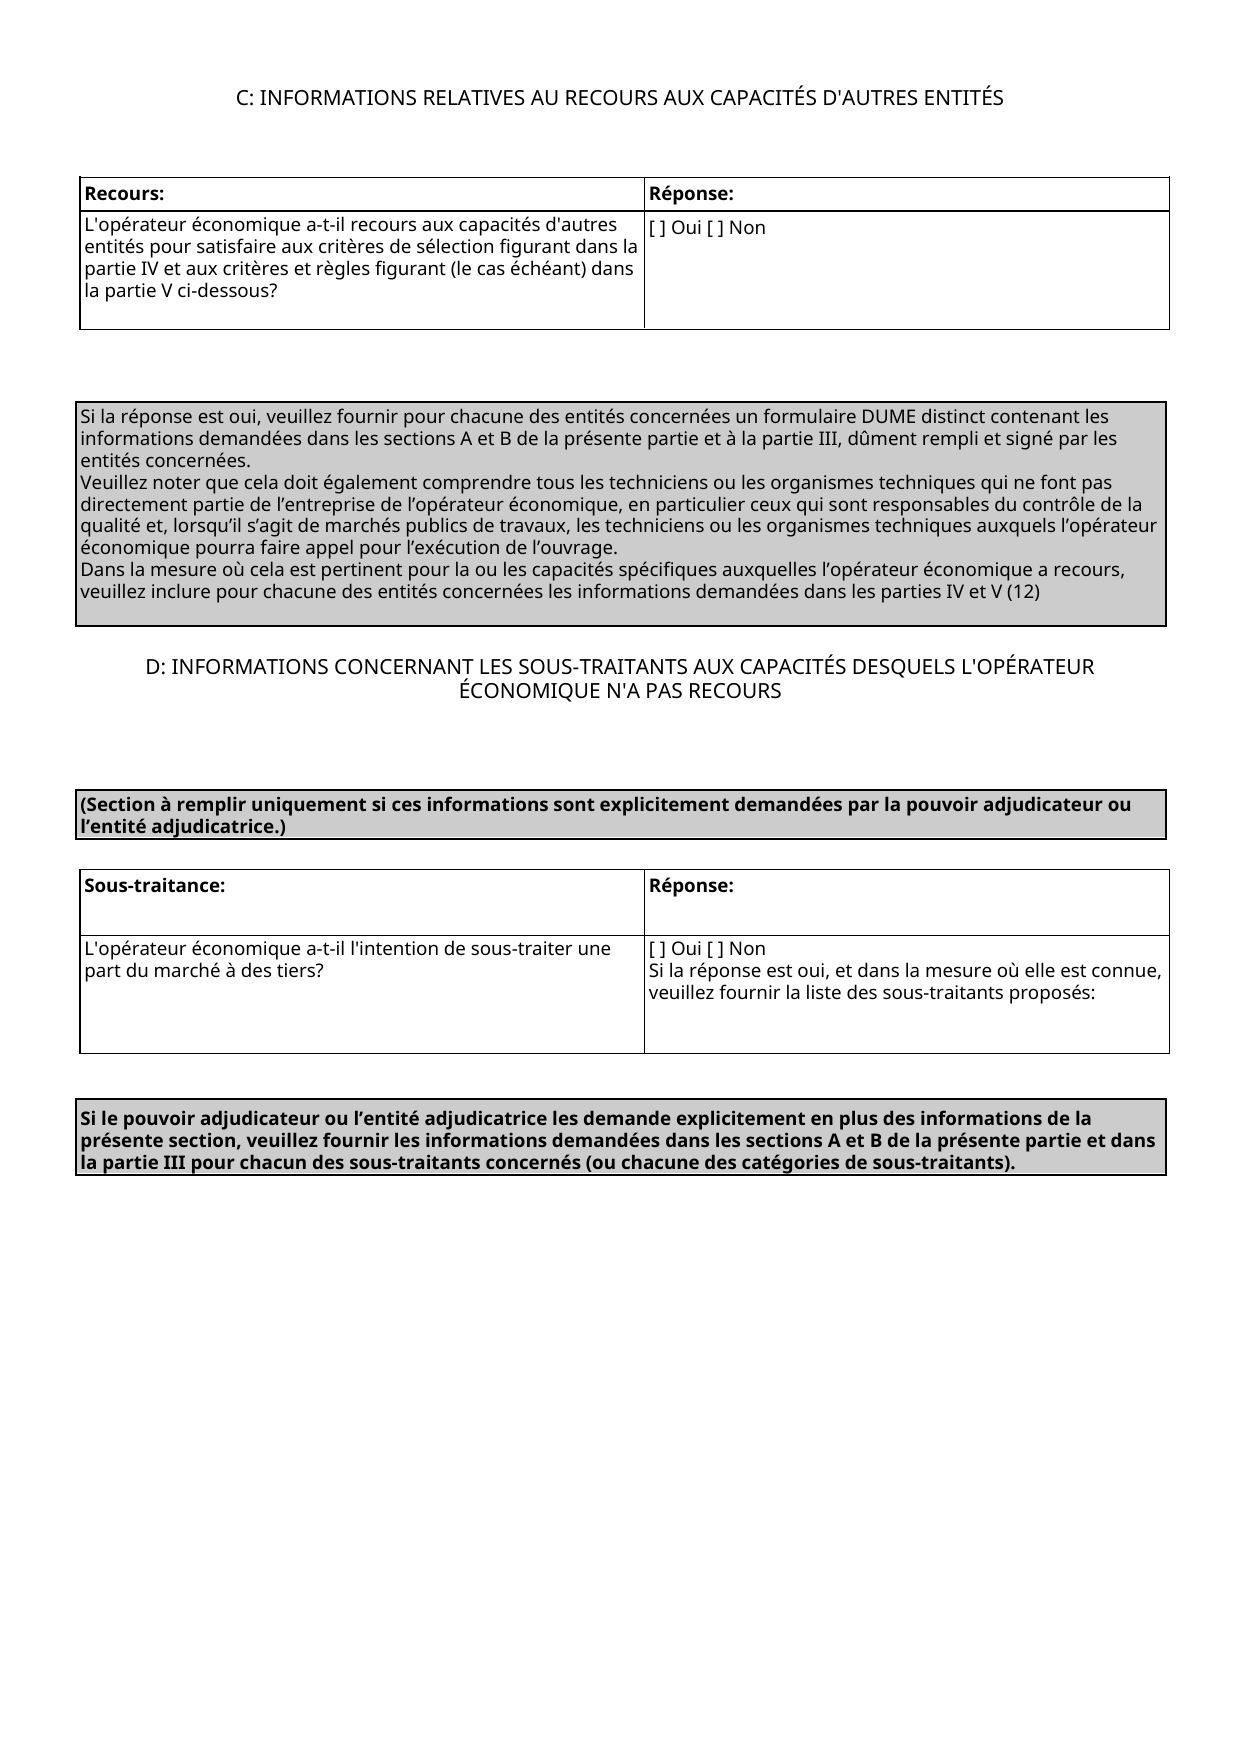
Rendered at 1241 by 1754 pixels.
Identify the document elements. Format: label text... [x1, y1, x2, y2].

table_header (Section à remplir uniquement si ces informations sont explicitement demandées par la pouvoir adjudicateur ou l’entité adjudicatrice.) [77, 791, 1165, 837]
text D: INFORMATIONS CONCERNANT LES SOUS-TRAITANTS AUX CAPACITÉS DESQUELS L'OPÉRATEUR ÉCONOMIQUE N'A PAS RECOURS [75, 655, 1165, 704]
table_header Réponse: [645, 178, 1169, 210]
table_cell L'opérateur économique a-t-il recours aux capacités d'autres entités pour satisfaire aux critères de sélection figurant dans la partie IV et aux critères et règles figurant (le cas échéant) dans la partie V ci-dessous? [81, 212, 644, 328]
table_header Recours: [81, 178, 644, 210]
table_cell [ ] Oui [ ] Non [645, 212, 1169, 328]
table_header Réponse: [645, 870, 1169, 934]
table_header Si le pouvoir adjudicateur ou l’entité adjudicatrice les demande explicitement en plus des informations de la présente section, veuillez fournir les informations demandées dans les sections A et B de la présente partie et dans la partie III pour chacun des sous-traitants concernés (ou chacune des catégories de sous-traitants). [77, 1100, 1165, 1173]
table_cell [ ] Oui [ ] Non Si la réponse est oui, et dans la mesure où elle est connue, veuillez fournir la liste des sous-traitants proposés: [645, 936, 1169, 1053]
table_header Si la réponse est oui, veuillez fournir pour chacune des entités concernées un formulaire DUME distinct contenant les informations demandées dans les sections A et B de la présente partie et à la partie III, dûment rempli et signé par les entités concernées. Veuillez noter que cela doit également comprendre tous les techniciens ou les organismes techniques qui ne font pas directement partie de l’entreprise de l’opérateur économique, en particulier ceux qui sont responsables du contrôle de la qualité et, lorsqu’il s’agit de marchés publics de travaux, les techniciens ou les organismes techniques auxquels l’opérateur économique pourra faire appel pour l’exécution de l’ouvrage. Dans la mesure où cela est pertinent pour la ou les capacités spécifiques auxquelles l’opérateur économique a recours, veuillez inclure pour chacune des entités concernées les informations demandées dans les parties IV et V (12) [77, 403, 1165, 625]
table_header Sous-traitance: [81, 870, 644, 934]
table_cell L'opérateur économique a-t-il l'intention de sous-traiter une part du marché à des tiers? [81, 936, 644, 1053]
text C: INFORMATIONS RELATIVES AU RECOURS AUX CAPACITÉS D'AUTRES ENTITÉS [75, 83, 1165, 112]
